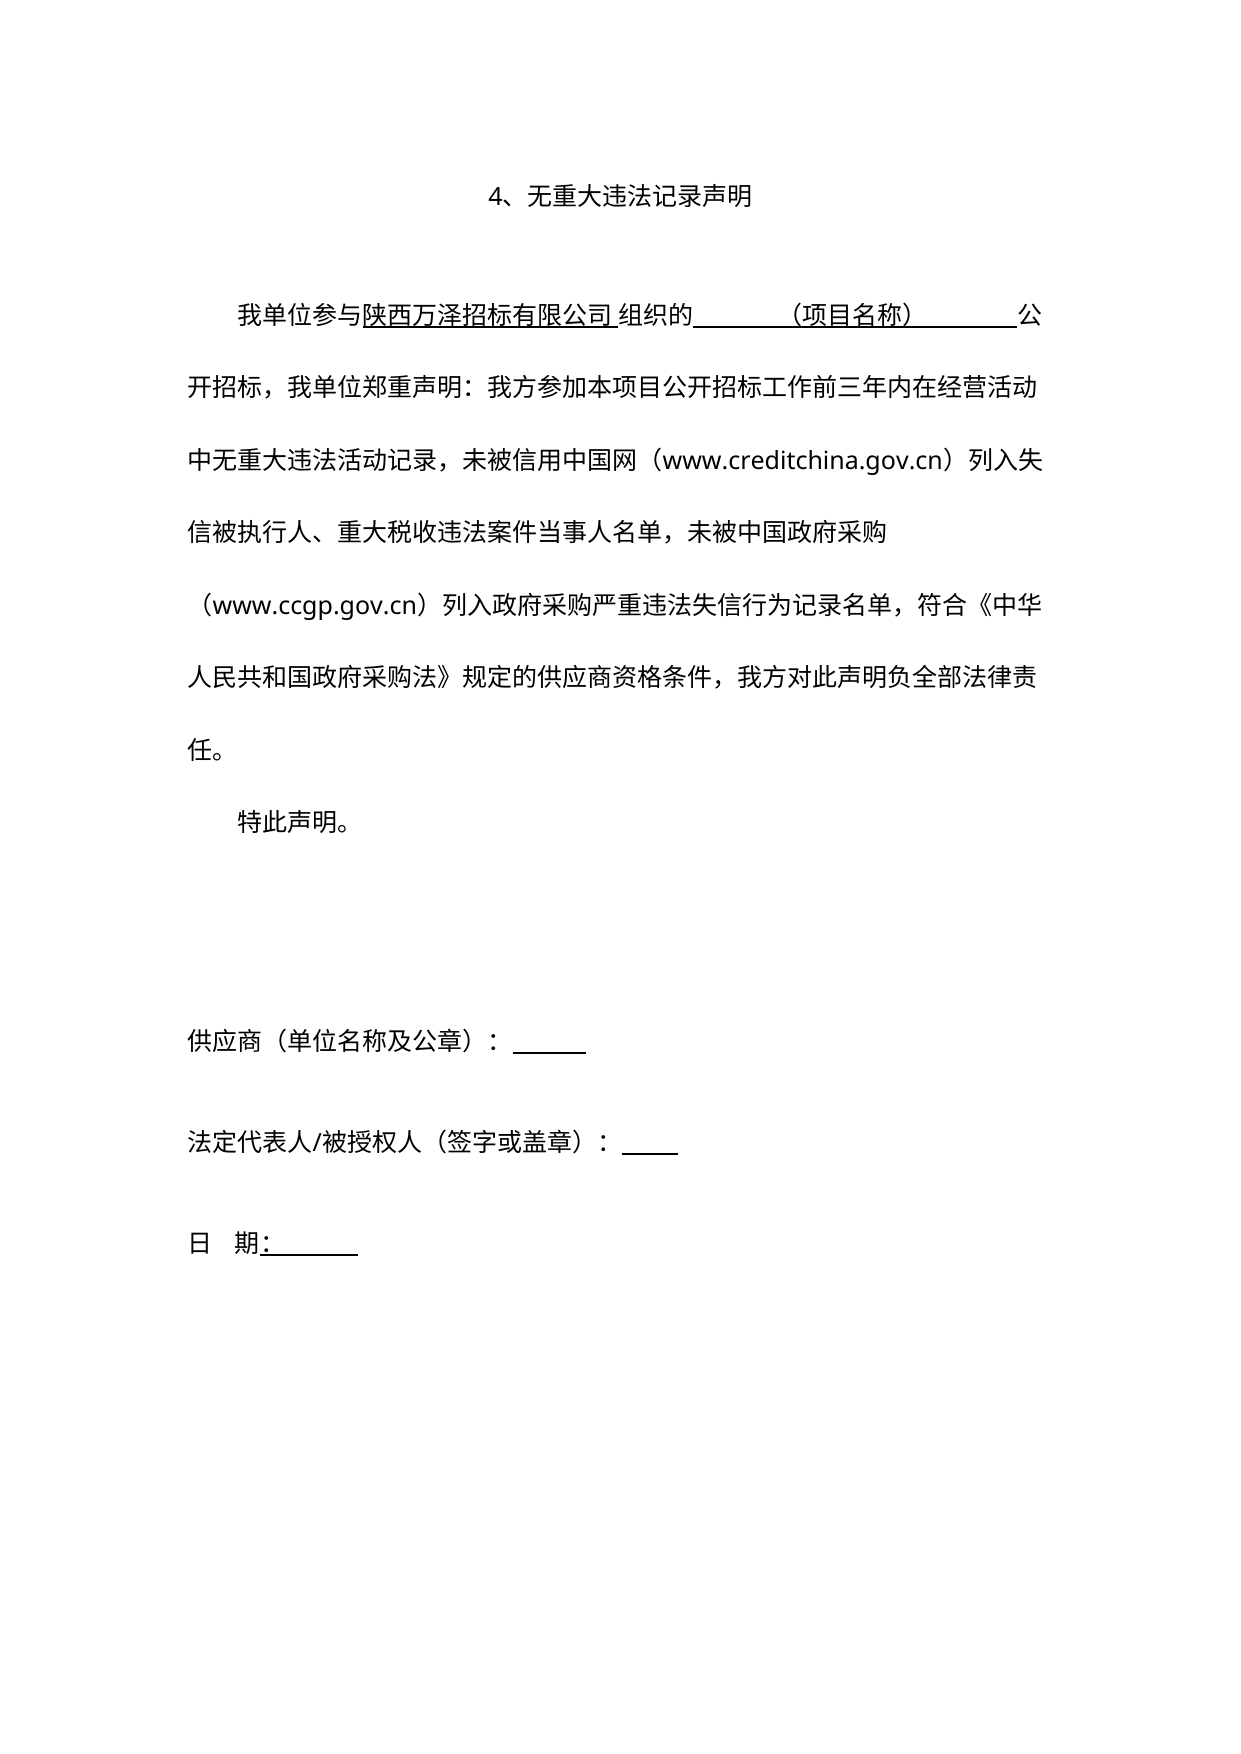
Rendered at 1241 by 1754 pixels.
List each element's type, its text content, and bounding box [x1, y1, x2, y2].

text 特此声明。 [187, 803, 1053, 839]
text 法定代表人/被授权人（签字或盖章）： [187, 1108, 1053, 1173]
text 供应商（单位名称及公章）： [187, 1007, 1053, 1072]
text 我单位参与陕西万泽招标有限公司 组织的 （项目名称） 公开招标，我单位郑重声明：我方参加本项目公开招标工作前三年内在经营活动中无重大违法活动记录，未被信用中国网（www.creditchina.gov.cn）列入失信被执行人、重大税收违法案件当事人名单，未被中国政府采购（www.ccgp.gov.cn）列入政府采购严重违法失信行为记录名单，符合《中华人民共和国政府采购法》规定的供应商资格条件，我方对此声明负全部法律责任。 [187, 295, 1053, 766]
text 4、无重大违法记录声明 [187, 162, 1053, 227]
text 日 期： [187, 1209, 1053, 1274]
